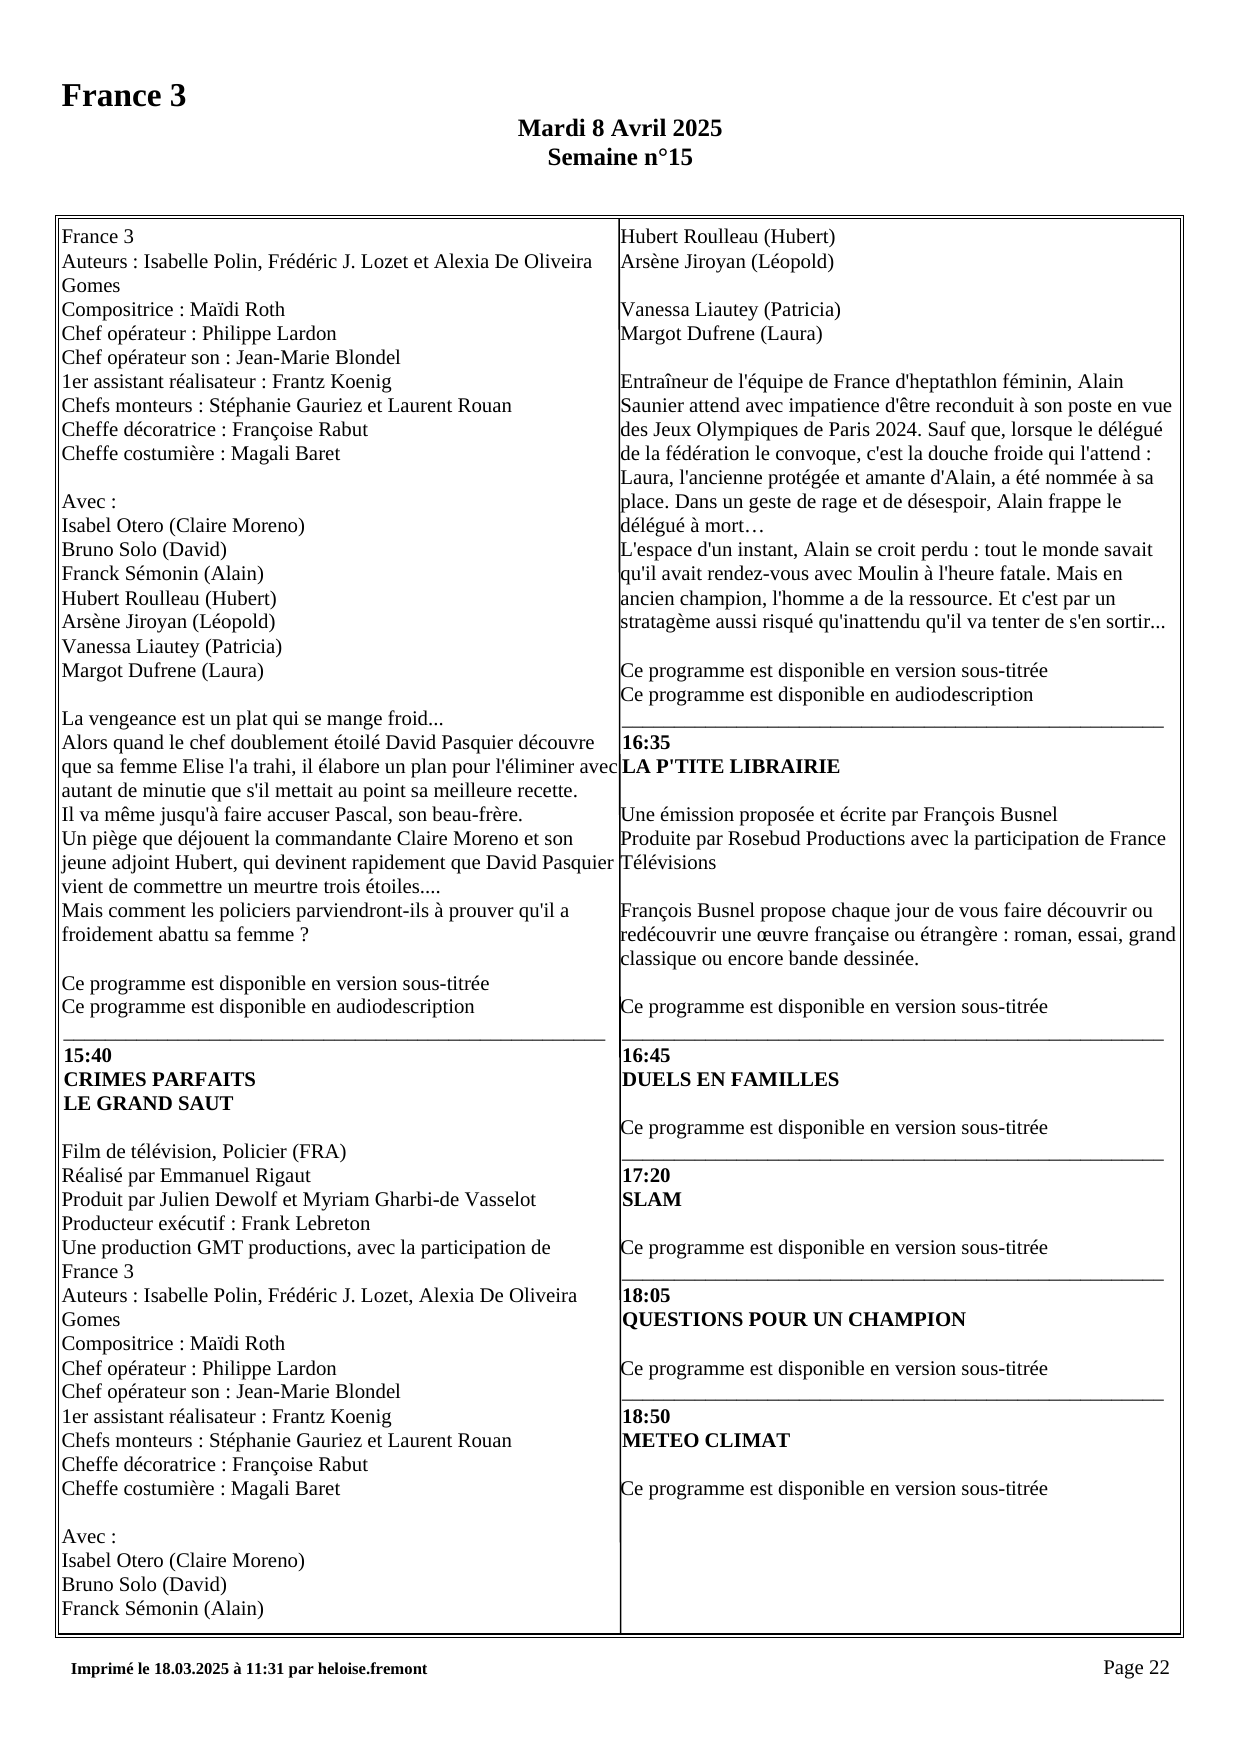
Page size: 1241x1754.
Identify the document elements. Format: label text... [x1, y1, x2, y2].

text ____________________________________________________ [622, 1018, 1179, 1043]
text DUELS EN FAMILLES [622, 1067, 1179, 1091]
text Ce programme est disponible en version sous-titrée [620, 994, 1179, 1018]
text 16:35 [622, 730, 1179, 754]
text 18:50 [622, 1403, 1179, 1428]
text Ce programme est disponible en audiodescription [61, 994, 620, 1018]
text Ce programme est disponible en version sous-titrée [620, 658, 1179, 682]
text 18:05 [622, 1283, 1179, 1307]
text Ce programme est disponible en version sous-titrée [620, 1476, 1179, 1500]
text France 3 Auteurs : Isabelle Polin, Frédéric J. Lozet, Alexia De Oliveira Gomes Compositrice : Maïdi Roth Chef opérateur : Philippe Lardon Chef opérateur son : Jean-Marie Blondel 1er assistant réalisateur : Frantz Koenig Chefs monteurs : Stéphanie Gauriez et Laurent Rouan Cheffe décoratrice : Françoise Rabut Cheffe costumière : Magali Baret Avec : Isabel Otero (Claire Moreno) Bruno Solo (David) Franck Sémonin (Alain) Hubert Roulleau (Hubert) Arsène Jiroyan (Léopold) [620, 224, 1179, 297]
text Ce programme est disponible en version sous-titrée [620, 1235, 1179, 1259]
text ____________________________________________________ [63, 1018, 620, 1043]
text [622, 1379, 1179, 1403]
text Film de télévision, Policier (FRA) Réalisé par Emmanuel Rigaut Produit par Julien Dewolf et Myriam Gharbi-de Vasselot Producteur exécutif : Frank Lebreton Une production GMT productions, avec la participation de [61, 1115, 620, 1259]
text France 3 Auteurs : Isabelle Polin, Frédéric J. Lozet et Alexia De Oliveira Gomes Compositrice : Maïdi Roth Chef opérateur : Philippe Lardon Chef opérateur son : Jean-Marie Blondel 1er assistant réalisateur : Frantz Koenig Chefs monteurs : Stéphanie Gauriez et Laurent Rouan Cheffe décoratrice : Françoise Rabut Cheffe costumière : Magali Baret Avec : Isabel Otero (Claire Moreno) Bruno Solo (David) Franck Sémonin (Alain) Hubert Roulleau (Hubert) Arsène Jiroyan (Léopold) Vanessa Liautey (Patricia) Margot Dufrene (Laura) La vengeance est un plat qui se mange froid... Alors quand le chef doublement étoilé David Pasquier découvre que sa femme Elise l'a trahi, il élabore un plan pour l'éliminer avec autant de minutie que s'il mettait au point sa meilleure recette. Il va même jusqu'à faire accuser Pascal, son beau-frère. Un piège que déjouent la commandante Claire Moreno et son jeune adjoint Hubert, qui devinent rapidement que David Pasquier vient de commettre un meurtre trois étoiles.... Mais comment les policiers parviendront-ils à prouver qu'il a froidement abattu sa femme ? [61, 224, 620, 946]
text ____________________________________________________ [622, 1259, 1179, 1283]
text Ce programme est disponible en version sous-titrée [620, 1115, 1179, 1139]
text France 3 Auteurs : Isabelle Polin, Frédéric J. Lozet, Alexia De Oliveira Gomes Compositrice : Maïdi Roth Chef opérateur : Philippe Lardon Chef opérateur son : Jean-Marie Blondel 1er assistant réalisateur : Frantz Koenig Chefs monteurs : Stéphanie Gauriez et Laurent Rouan Cheffe décoratrice : Françoise Rabut Cheffe costumière : Magali Baret Avec : Isabel Otero (Claire Moreno) Bruno Solo (David) Franck Sémonin (Alain) Hubert Roulleau (Hubert) Arsène Jiroyan (Léopold) [61, 1259, 620, 1620]
text 16:45 [622, 1043, 1179, 1067]
text LE GRAND SAUT [63, 1091, 620, 1115]
text Ce programme est disponible en version sous-titrée [620, 1355, 1179, 1379]
text CRIMES PARFAITS [63, 1067, 620, 1091]
text LA P'TITE LIBRAIRIE [622, 754, 1179, 778]
text QUESTIONS POUR UN CHAMPION [622, 1307, 1179, 1331]
text Vanessa Liautey (Patricia) Margot Dufrene (Laura) Entraîneur de l'équipe de France d'heptathlon féminin, Alain Saunier attend avec impatience d'être reconduit à son poste en vue des Jeux Olympiques de Paris 2024. Sauf que, lorsque le délégué de la fédération le convoque, c'est la douche froide qui l'attend : Laura, l'ancienne protégée et amante d'Alain, a été nommée à sa place. Dans un geste de rage et de désespoir, Alain frappe le délégué à mort… L'espace d'un instant, Alain se croit perdu : tout le monde savait qu'il avait rendez-vous avec Moulin à l'heure fatale. Mais en ancien champion, l'homme a de la ressource. Et c'est par un stratagème aussi risqué qu'inattendu qu'il va tenter de s'en sortir... [620, 297, 1179, 633]
text METEO CLIMAT [622, 1428, 1179, 1452]
text 17:20 [622, 1163, 1179, 1187]
text Ce programme est disponible en version sous-titrée [61, 970, 620, 994]
text Une émission proposée et écrite par François Busnel Produite par Rosebud Productions avec la participation de France Télévisions François Busnel propose chaque jour de vous faire découvrir ou redécouvrir une œuvre française ou étrangère : roman, essai, grand classique ou encore bande dessinée. [620, 778, 1179, 970]
text ____________________________________________________ [622, 706, 1179, 730]
text 15:40 [63, 1043, 620, 1067]
text SLAM [622, 1187, 1179, 1211]
text ____________________________________________________ [622, 1139, 1179, 1163]
text Ce programme est disponible en audiodescription [620, 682, 1179, 706]
